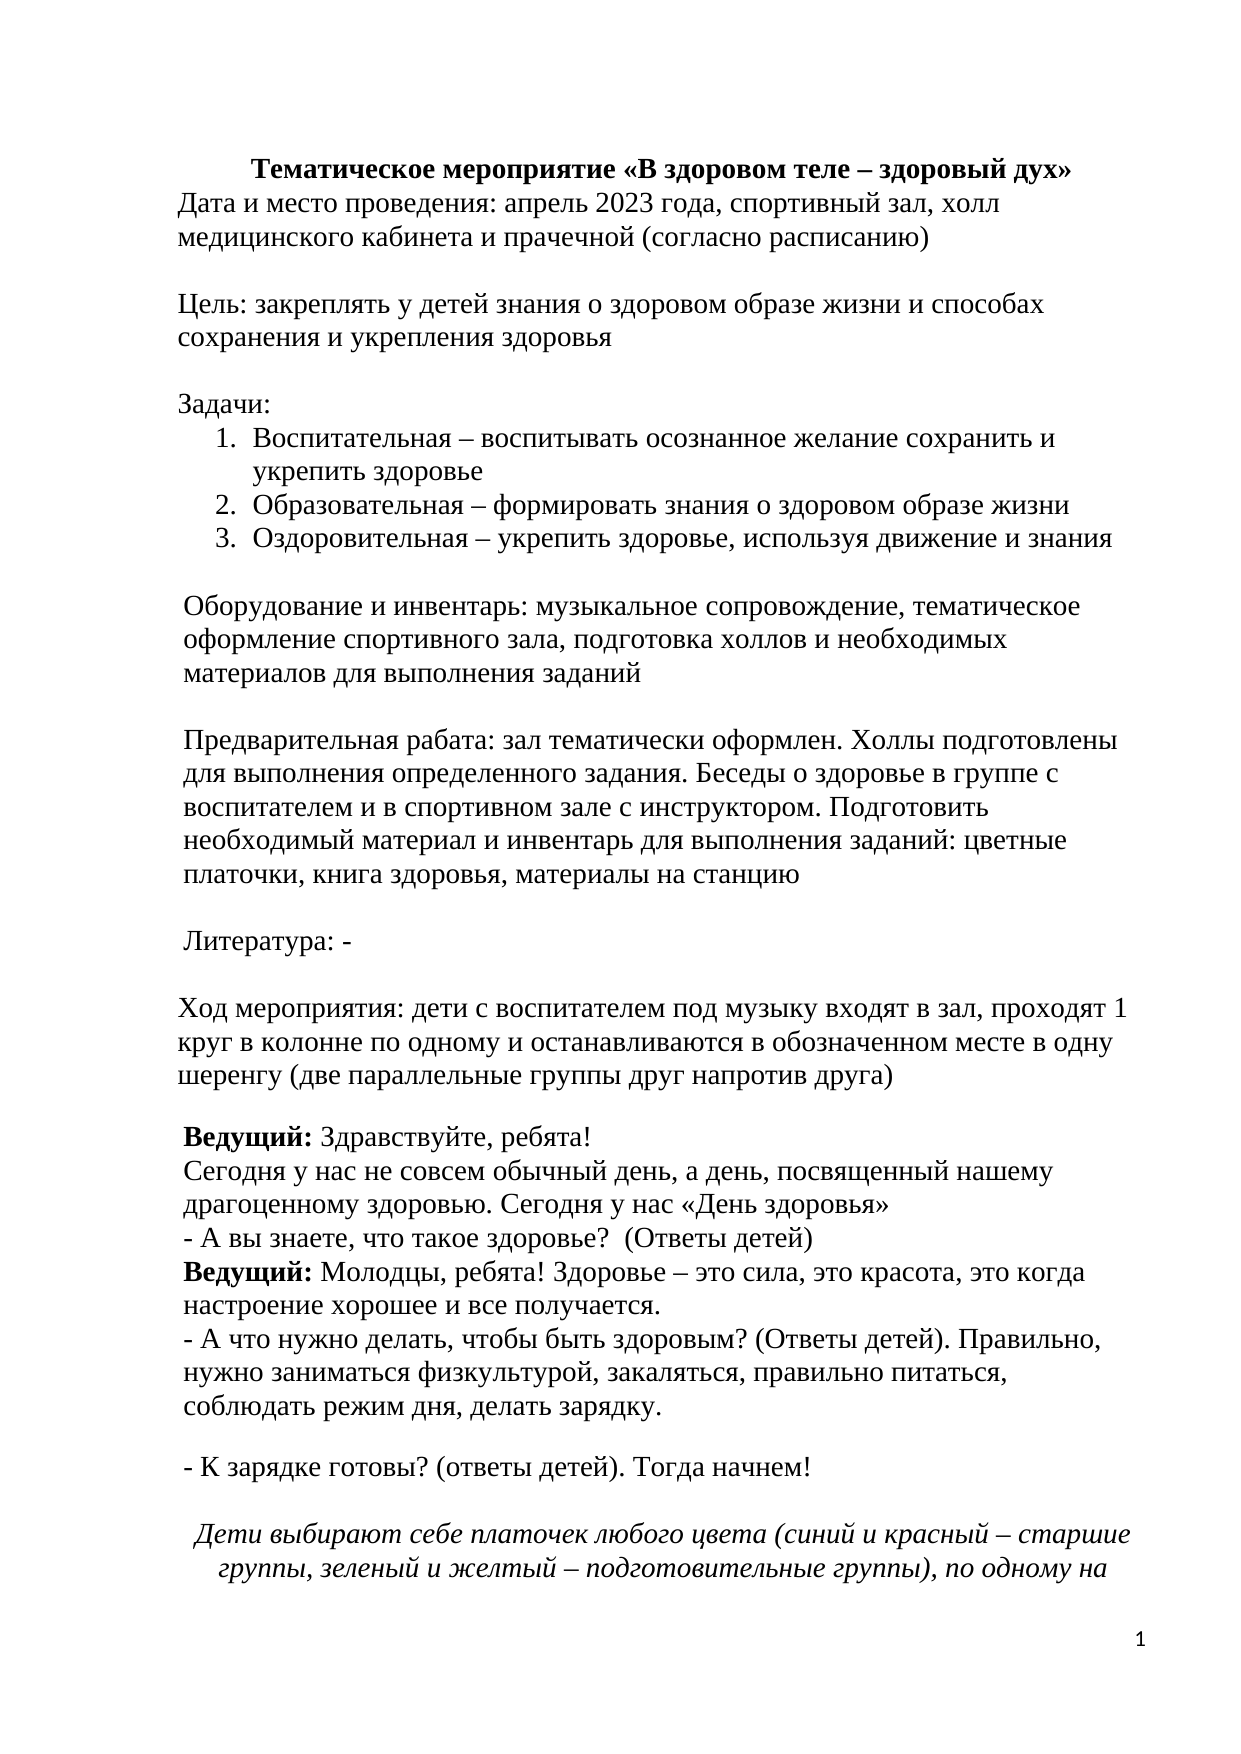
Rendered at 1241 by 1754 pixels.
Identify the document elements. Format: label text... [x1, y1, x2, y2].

text Дата и место проведения: апрель 2023 года, спортивный зал, холл медицинского кабинета и прачечной (согласно расписанию) [177, 185, 1146, 252]
text Тематическое мероприятие «В здоровом теле – здоровый дух» [177, 152, 1146, 185]
text Задачи: [177, 386, 1146, 420]
text Ведущий: Здравствуйте, ребята! [183, 1119, 1146, 1153]
text - К зарядке готовы? (ответы детей). Тогда начнем! [183, 1449, 1146, 1483]
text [183, 1517, 1146, 1584]
list Образовательная – формировать знания о здоровом образе жизни [215, 487, 1146, 521]
text Литература: - [183, 923, 1146, 957]
text Ведущий: Молодцы, ребята! Здоровье – это сила, это красота, это когда настроение хорошее и все получается. - А что нужно делать, чтобы быть здоровым? (Ответы детей). Правильно, нужно заниматься физкультурой, закаляться, правильно питаться, соблюдать режим дня, делать зарядку. [183, 1254, 1146, 1421]
text Ход мероприятия: дети с воспитателем под музыку входят в зал, проходят 1 круг в колонне по одному и останавливаются в обозначенном месте в одну шеренгу (две параллельные группы друг напротив друга) [177, 990, 1146, 1091]
text Оборудование и инвентарь: музыкальное сопровождение, тематическое оформление спортивного зала, подготовка холлов и необходимых материалов для выполнения заданий [183, 588, 1146, 688]
text Предварительная рабата: зал тематически оформлен. Холлы подготовлены для выполнения определенного задания. Беседы о здоровье в группе с воспитателем и в спортивном зале с инструктором. Подготовить необходимый материал и инвентарь для выполнения заданий: цветные платочки, книга здоровья, материалы на станцию [183, 722, 1146, 889]
list Оздоровительная – укрепить здоровье, используя движение и знания [215, 521, 1146, 554]
list Воспитательная – воспитывать осознанное желание сохранить и укрепить здоровье [215, 420, 1146, 487]
text - А вы знаете, что такое здоровье? (Ответы детей) [183, 1220, 1146, 1254]
text Сегодня у нас не совсем обычный день, а день, посвященный нашему драгоценному здоровью. Сегодня у нас «День здоровья» [183, 1153, 1146, 1220]
text Цель: закреплять у детей знания о здоровом образе жизни и способах сохранения и укрепления здоровья [177, 286, 1146, 353]
